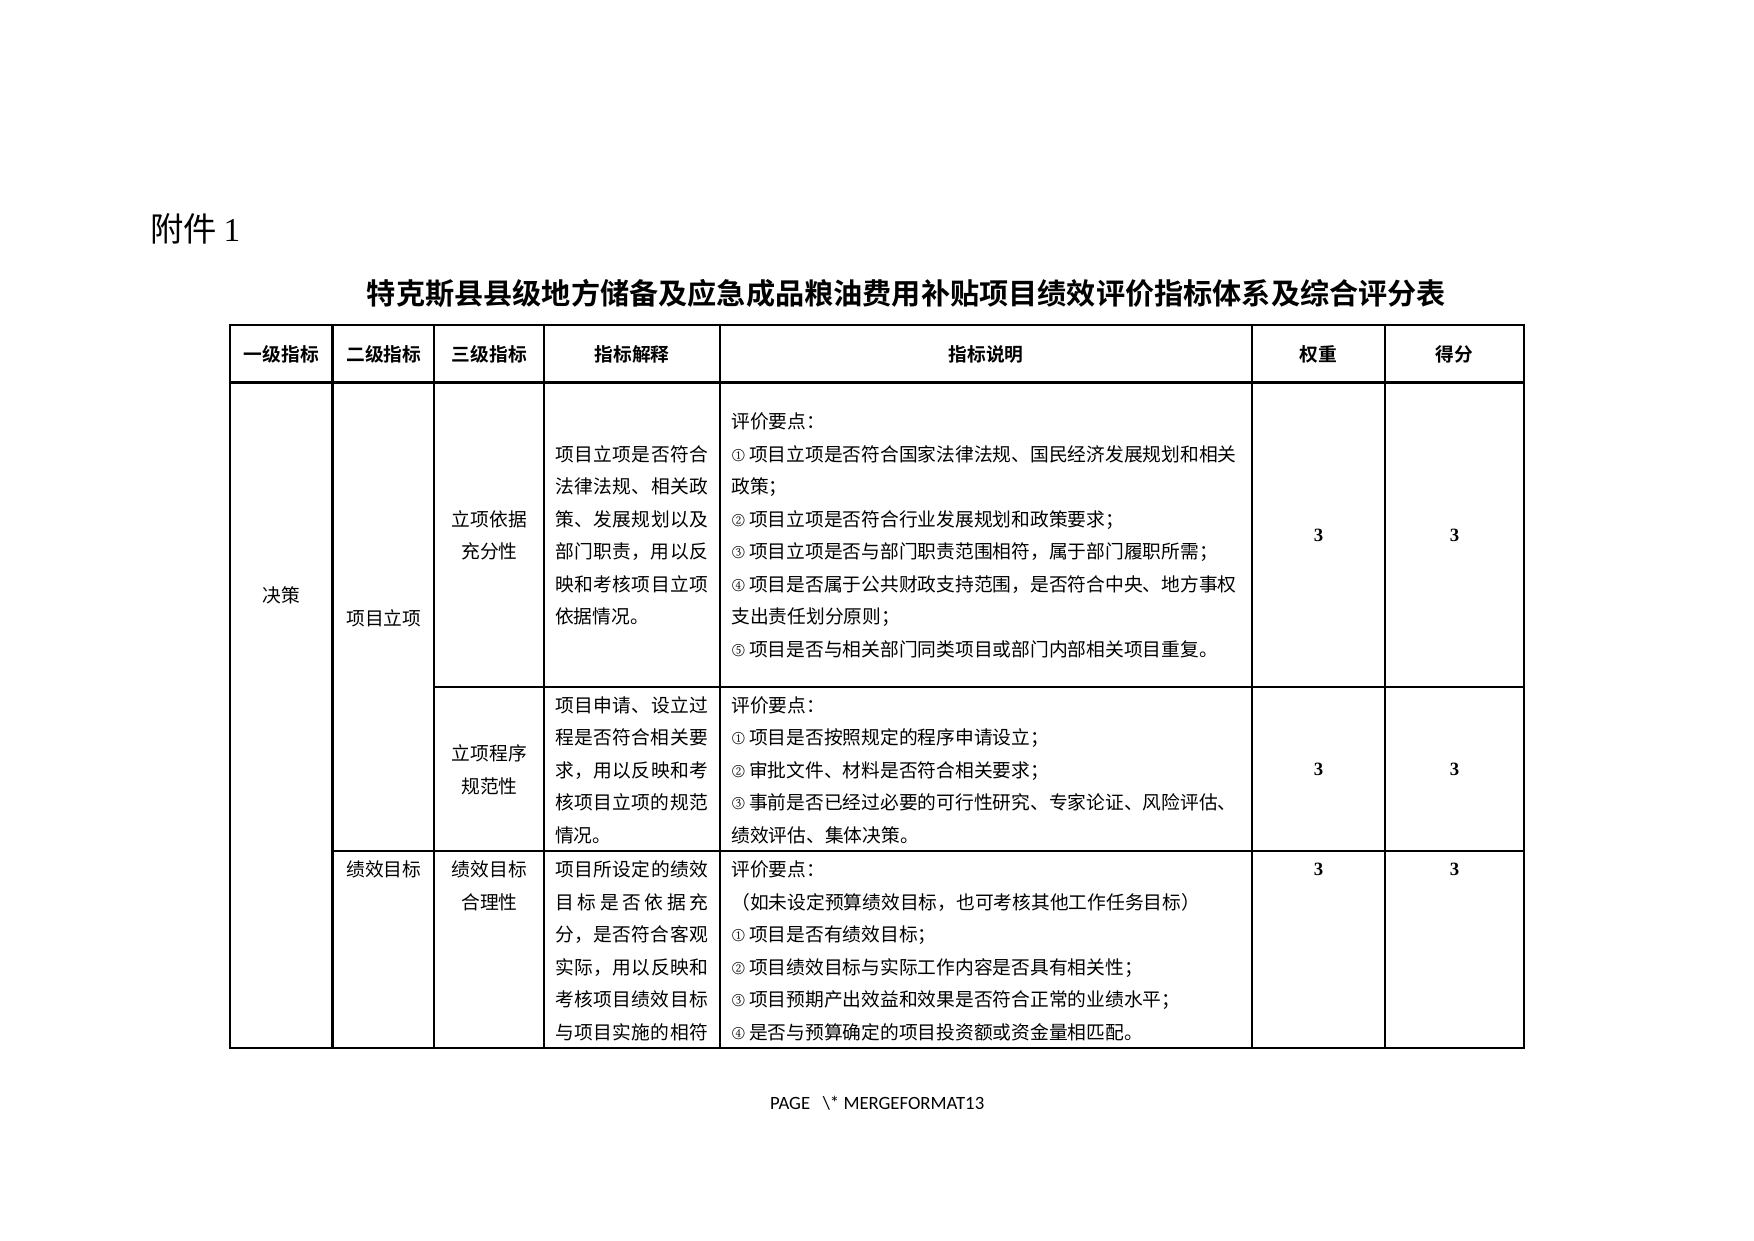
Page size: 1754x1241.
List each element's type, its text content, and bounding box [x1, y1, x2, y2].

table_cell 立项程序 规范性 [435, 688, 543, 850]
table_cell 3 [1253, 852, 1384, 1047]
table_header 二级指标 [334, 326, 433, 381]
table_cell 项目立项是否符合法律法规、相关政策、发展规划以及部门职责，用以反映和考核项目立项依据情况。 [545, 384, 719, 686]
table_cell 评价要点： ①项目是否按照规定的程序申请设立； ②审批文件、材料是否符合相关要求； ③事前是否已经过必要的可行性研究、专家论证、风险评估、绩效评估、集体决策。 [721, 688, 1251, 850]
table_cell 3 [1386, 688, 1523, 850]
table_cell 项目立项 [334, 384, 433, 850]
text 附件1 [150, 194, 1604, 259]
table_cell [545, 852, 719, 1047]
table_cell 3 [1253, 384, 1384, 686]
table_cell 绩效目标 [334, 852, 433, 1047]
table_header 指标解释 [545, 326, 719, 381]
table_cell 3 [1253, 688, 1384, 850]
table_cell 绩效目标 合理性 [435, 852, 543, 1047]
table_cell 项目申请、设立过程是否符合相关要求，用以反映和考核项目立项的规范情况。 [545, 688, 719, 850]
table_cell 3 [1386, 852, 1523, 1047]
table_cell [721, 852, 1251, 1047]
text 特克斯县县级地方储备及应急成品粮油费用补贴项目绩效评价指标体系及综合评分表 [150, 259, 1604, 324]
table_cell 决策 [231, 384, 331, 1047]
table_header 一级指标 [231, 326, 331, 381]
table_header 指标说明 [721, 326, 1251, 381]
table_header 三级指标 [435, 326, 543, 381]
table_cell 立项依据 充分性 [435, 384, 543, 686]
table_cell 3 [1386, 384, 1523, 686]
table_header 权重 [1253, 326, 1384, 381]
table_cell 评价要点： ①项目立项是否符合国家法律法规、国民经济发展规划和相关政策； ②项目立项是否符合行业发展规划和政策要求； ③项目立项是否与部门职责范围相符，属于部门履职所需； ④项目是否属于公共财政支持范围，是否符合中央、地方事权支出责任划分原则； ⑤项目是否与相关部门同类项目或部门内部相关项目重复。 [721, 384, 1251, 686]
table_header 得分 [1386, 326, 1523, 381]
